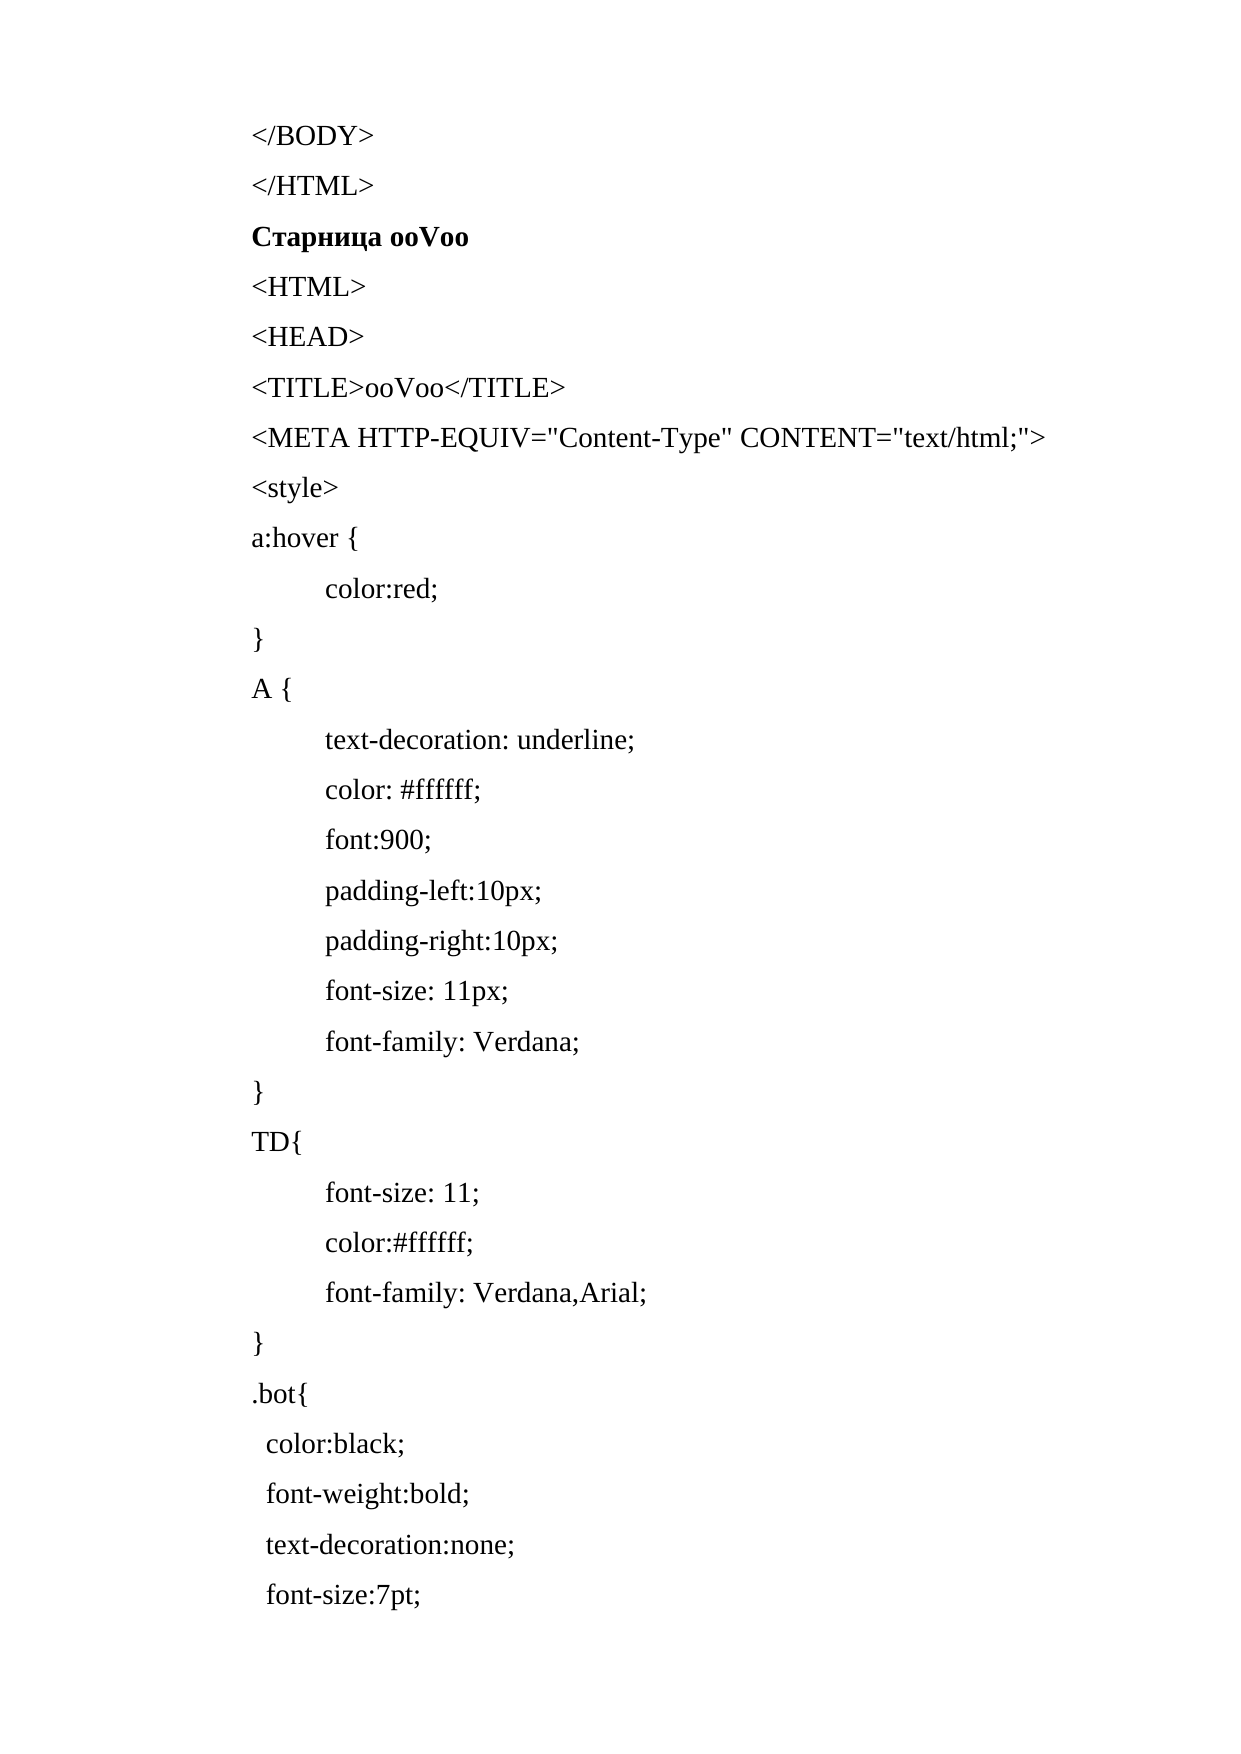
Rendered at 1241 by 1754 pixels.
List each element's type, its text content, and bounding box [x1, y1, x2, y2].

text color: #ffffff; [177, 772, 1152, 806]
text font-size: 11px; [177, 973, 1152, 1007]
text <HTML> [177, 269, 1152, 303]
text <TITLE>ooVoo</TITLE> [177, 370, 1152, 403]
text text-decoration:none; [177, 1527, 1152, 1560]
text <style> [177, 470, 1152, 504]
text text-decoration: underline; [177, 722, 1152, 755]
text <HEAD> [177, 319, 1152, 353]
text } [177, 621, 1152, 655]
text padding-right:10px; [177, 923, 1152, 957]
text .bot{ [177, 1376, 1152, 1409]
text font-weight:bold; [177, 1477, 1152, 1510]
text font-size:7pt; [177, 1577, 1152, 1611]
text <META HTTP-EQUIV="Content-Type" CONTENT="text/html;"> [177, 420, 1152, 453]
text font-size: 11; [177, 1175, 1152, 1208]
text color:red; [177, 571, 1152, 604]
text color:#ffffff; [177, 1225, 1152, 1258]
text font-family: Verdana; [177, 1024, 1152, 1057]
text A { [177, 672, 1152, 705]
text font:900; [177, 822, 1152, 856]
text Старница ooVoo [177, 219, 1152, 252]
text } [177, 1326, 1152, 1359]
text </HTML> [177, 168, 1152, 202]
text padding-left:10px; [177, 873, 1152, 906]
text TD{ [177, 1124, 1152, 1158]
text font-family: Verdana,Arial; [177, 1275, 1152, 1309]
text } [177, 1074, 1152, 1108]
text color:black; [177, 1426, 1152, 1460]
text a:hover { [177, 521, 1152, 554]
text </BODY> [177, 118, 1152, 152]
